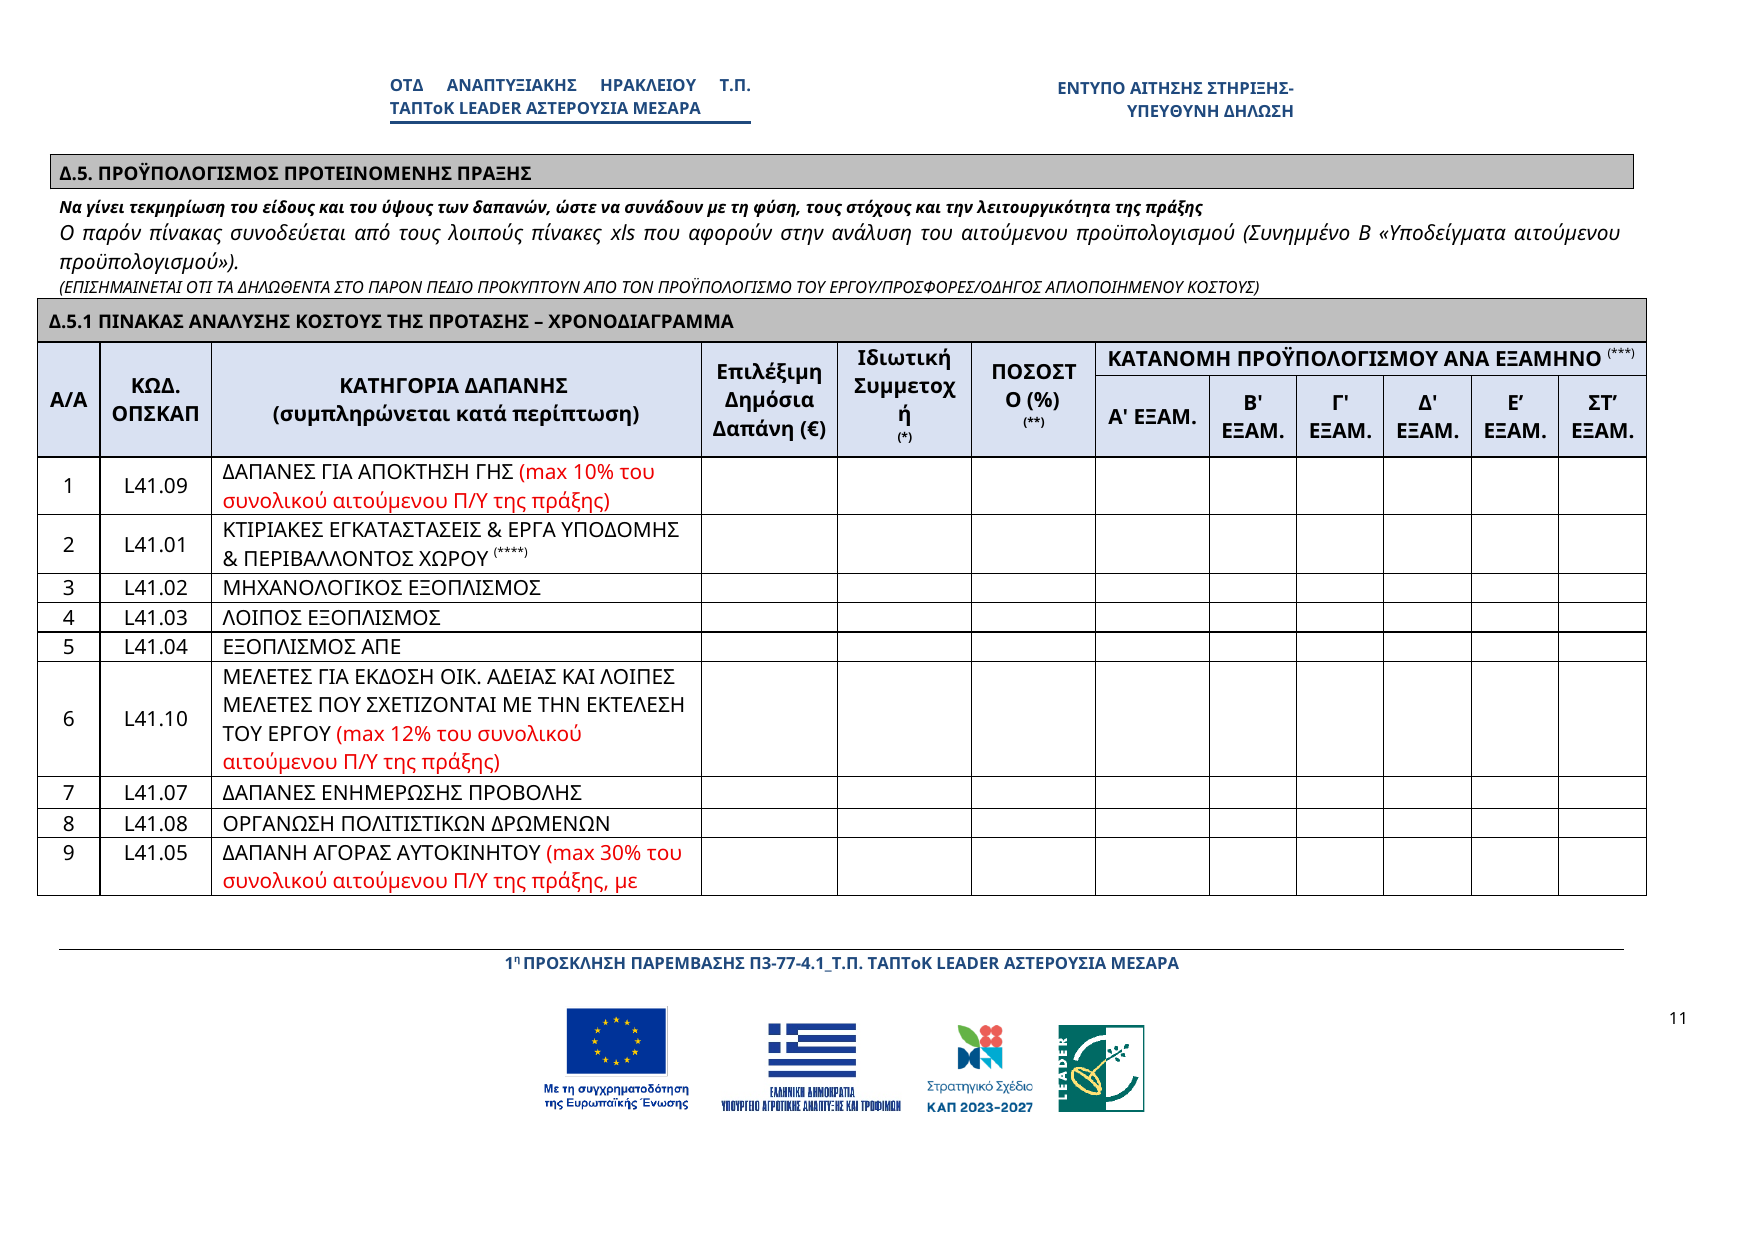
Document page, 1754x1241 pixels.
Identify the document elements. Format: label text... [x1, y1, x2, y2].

table_cell Γ' ΕΞΑΜ. [1297, 376, 1383, 456]
table_cell [838, 603, 971, 631]
table_cell [1384, 777, 1471, 808]
table_cell [1384, 515, 1471, 572]
table_cell [1384, 603, 1471, 631]
table_cell [972, 458, 1095, 514]
table_cell 5 [38, 633, 99, 661]
table_cell [1472, 662, 1558, 776]
table_cell [1297, 809, 1383, 837]
table_cell [838, 574, 971, 602]
table_cell [1384, 809, 1471, 837]
table_cell [1472, 633, 1558, 661]
table_cell [1096, 603, 1209, 631]
table_cell L41.04 [101, 633, 211, 661]
table_cell 3 [38, 574, 99, 602]
table_cell [1559, 633, 1646, 661]
table_header Α/Α [38, 343, 99, 456]
table_cell [1297, 838, 1383, 895]
table_cell ΔΑΠΑΝΕΣ ΕΝΗΜΕΡΩΣΗΣ ΠΡΟΒΟΛΗΣ [212, 777, 701, 808]
table_cell [702, 603, 837, 631]
table_cell ΜΗΧΑΝΟΛΟΓΙΚΟΣ ΕΞΟΠΛΙΣΜΟΣ [212, 574, 701, 602]
table_cell [1472, 603, 1558, 631]
table_cell L41.08 [101, 809, 211, 837]
table_cell [1096, 458, 1209, 514]
table_cell ΟΡΓΑΝΩΣΗ ΠΟΛΙΤΙΣΤΙΚΩΝ ΔΡΩΜΕΝΩΝ [212, 809, 701, 837]
table_cell [702, 809, 837, 837]
table_cell [1210, 777, 1296, 808]
table_cell Α' ΕΞΑΜ. [1096, 376, 1209, 456]
table_cell [1096, 662, 1209, 776]
table_cell [1210, 662, 1296, 776]
table_cell [1210, 838, 1296, 895]
text Να γίνει τεκμηρίωση του είδους και του ύψους των δαπανών, ώστε να συνάδουν με τη φύση, τους στόχους και την λειτουργικότητα της πράξης [59, 196, 1624, 218]
text Ο παρόν πίνακας συνοδεύεται από τους λοιπούς πίνακες xls που αφορούν στην ανάλυση του αιτούμενου προϋπολογισμού (Συνημμένο Β «Υποδείγματα αιτούμενου προϋπολογισμού»). [59, 218, 1624, 275]
table_cell [1472, 574, 1558, 602]
text (ΕΠΙΣΗΜΑΙΝΕΤΑΙ ΟΤΙ ΤΑ ΔΗΛΩΘΕΝΤΑ ΣΤΟ ΠΑΡΟΝ ΠΕΔΙΟ ΠΡΟΚΥΠΤΟΥΝ ΑΠΟ ΤΟΝ ΠΡΟΫΠΟΛΟΓΙΣΜΟ ΤΟΥ ΕΡΓΟΥ/ΠΡΟΣΦΟΡΕΣ/ΟΔΗΓΟΣ ΑΠΛΟΠΟΙΗΜΕΝΟΥ ΚΟΣΤΟΥΣ) [59, 275, 1624, 298]
table_cell [702, 515, 837, 572]
table_header ΚΑΤΑΝΟΜΗ ΠΡΟΫΠΟΛΟΓΙΣΜΟΥ ΑΝΑ ΕΞΑΜΗΝΟ (***) [1096, 343, 1646, 375]
table_cell [1384, 662, 1471, 776]
table_cell [1384, 633, 1471, 661]
table_cell [1297, 458, 1383, 514]
table_cell [1297, 574, 1383, 602]
picture [927, 1025, 1033, 1112]
picture [1058, 1025, 1145, 1112]
table_cell [1096, 515, 1209, 572]
table_cell [838, 809, 971, 837]
table_cell [1096, 574, 1209, 602]
table_cell [702, 574, 837, 602]
table_cell L41.07 [101, 777, 211, 808]
table_cell 6 [38, 662, 99, 776]
table_header ΠΟΣΟΣΤΟ (%) (**) [972, 343, 1095, 456]
picture [719, 1022, 902, 1112]
table_cell [1559, 777, 1646, 808]
table_cell [1297, 515, 1383, 572]
table_cell [972, 633, 1095, 661]
table_cell 7 [38, 777, 99, 808]
table_cell [972, 515, 1095, 572]
table_cell [1210, 574, 1296, 602]
table_cell L41.10 [101, 662, 211, 776]
table_cell [702, 777, 837, 808]
table_cell [702, 458, 837, 514]
table_cell [1210, 603, 1296, 631]
table_cell [838, 458, 971, 514]
table_cell [838, 838, 971, 895]
table_cell [702, 662, 837, 776]
table_cell ΣΤ’ ΕΞΑΜ. [1559, 376, 1646, 456]
table_cell [1559, 574, 1646, 602]
table_cell [1210, 515, 1296, 572]
table_cell [972, 662, 1095, 776]
table_cell [1210, 458, 1296, 514]
table_cell [1472, 777, 1558, 808]
table_cell ΔΑΠΑΝΗ ΑΓΟΡΑΣ ΑΥΤΟΚΙΝΗΤΟΥ (max 30% του συνολικού αιτούμενου Π/Υ της πράξης, με εξαίρεση πράξεις κοινωνικού και περιβαλλοντικού χαρακτήρα) [212, 838, 701, 895]
table_cell [1210, 809, 1296, 837]
table_cell [972, 838, 1095, 895]
table_header Επιλέξιμη Δημόσια Δαπάνη (€) [702, 343, 837, 456]
table_cell 1 [38, 458, 99, 514]
table_cell 4 [38, 603, 99, 631]
table_cell [702, 633, 837, 661]
table_cell [1559, 838, 1646, 895]
table_header Ιδιωτική Συμμετοχή (*) [838, 343, 971, 456]
table_cell [972, 603, 1095, 631]
table_cell [1384, 458, 1471, 514]
table_cell 2 [38, 515, 99, 572]
table_cell [1096, 809, 1209, 837]
table_cell ΔΑΠΑΝΕΣ ΓΙΑ ΑΠΟΚΤΗΣΗ ΓΗΣ (max 10% του συνολικού αιτούμενου Π/Υ της πράξης) [212, 458, 701, 514]
table_cell [972, 809, 1095, 837]
table_cell [1210, 633, 1296, 661]
table_cell [1297, 777, 1383, 808]
table_cell L41.02 [101, 574, 211, 602]
table_cell [1297, 603, 1383, 631]
table_cell [1559, 662, 1646, 776]
table_cell [1384, 838, 1471, 895]
table_cell ΜΕΛΕΤΕΣ ΓΙΑ ΕΚΔΟΣΗ ΟΙΚ. ΑΔΕΙΑΣ ΚΑΙ ΛΟΙΠΕΣ ΜΕΛΕΤΕΣ ΠΟΥ ΣΧΕΤΙΖΟΝΤΑΙ ΜΕ ΤΗΝ ΕΚΤΕΛΕΣΗ ΤΟΥ ΕΡΓΟΥ (max 12% του συνολικού αιτούμενου Π/Υ της πράξης) [212, 662, 701, 776]
table_cell L41.03 [101, 603, 211, 631]
table_cell [702, 838, 837, 895]
table_cell [972, 574, 1095, 602]
table_cell [1559, 458, 1646, 514]
table_cell [1472, 838, 1558, 895]
table_cell [1472, 458, 1558, 514]
table_cell 9 [38, 838, 99, 895]
table_cell [1559, 603, 1646, 631]
table_cell 8 [38, 809, 99, 837]
table_cell [1096, 633, 1209, 661]
text Δ.5. ΠΡΟΫΠΟΛΟΓΙΣΜΟΣ ΠΡΟΤΕΙΝΟΜΕΝΗΣ ΠΡΑΞΗΣ [51, 155, 1633, 188]
table_cell [1096, 777, 1209, 808]
table_cell ΚΤΙΡΙΑΚΕΣ ΕΓΚΑΤΑΣΤΑΣΕΙΣ & ΕΡΓΑ ΥΠΟΔΟΜΗΣ & ΠΕΡΙΒΑΛΛΟΝΤΟΣ ΧΩΡΟΥ (****) [212, 515, 701, 572]
table_cell Ε’ ΕΞΑΜ. [1472, 376, 1558, 456]
table_header Δ.5.1 ΠΙΝΑΚΑΣ ΑΝΑΛΥΣΗΣ ΚΟΣΤΟΥΣ ΤΗΣ ΠΡΟΤΑΣΗΣ – ΧΡΟΝΟΔΙΑΓΡΑΜΜΑ [38, 299, 1646, 341]
table_cell L41.05 [101, 838, 211, 895]
table_cell [1384, 574, 1471, 602]
table_cell [1559, 515, 1646, 572]
table_cell [1559, 809, 1646, 837]
table_cell [838, 777, 971, 808]
table_cell [972, 777, 1095, 808]
table_cell [1472, 515, 1558, 572]
table_cell [838, 662, 971, 776]
table_cell ΛΟΙΠΟΣ ΕΞΟΠΛΙΣΜΟΣ [212, 603, 701, 631]
table_cell [1297, 662, 1383, 776]
picture [538, 1003, 694, 1112]
table_cell L41.01 [101, 515, 211, 572]
table_cell Δ' ΕΞΑΜ. [1384, 376, 1471, 456]
table_header ΚΩΔ. ΟΠΣΚΑΠ [101, 343, 211, 456]
table_cell [1096, 838, 1209, 895]
table_header ΚΑΤΗΓΟΡΙΑ ΔΑΠΑΝΗΣ (συμπληρώνεται κατά περίπτωση) [212, 343, 701, 456]
table_cell L41.09 [101, 458, 211, 514]
table_cell [1472, 809, 1558, 837]
table_cell [838, 633, 971, 661]
table_cell [1297, 633, 1383, 661]
table_cell ΕΞΟΠΛΙΣΜΟΣ ΑΠΕ [212, 633, 701, 661]
table_cell Β' ΕΞΑΜ. [1210, 376, 1296, 456]
table_cell [838, 515, 971, 572]
